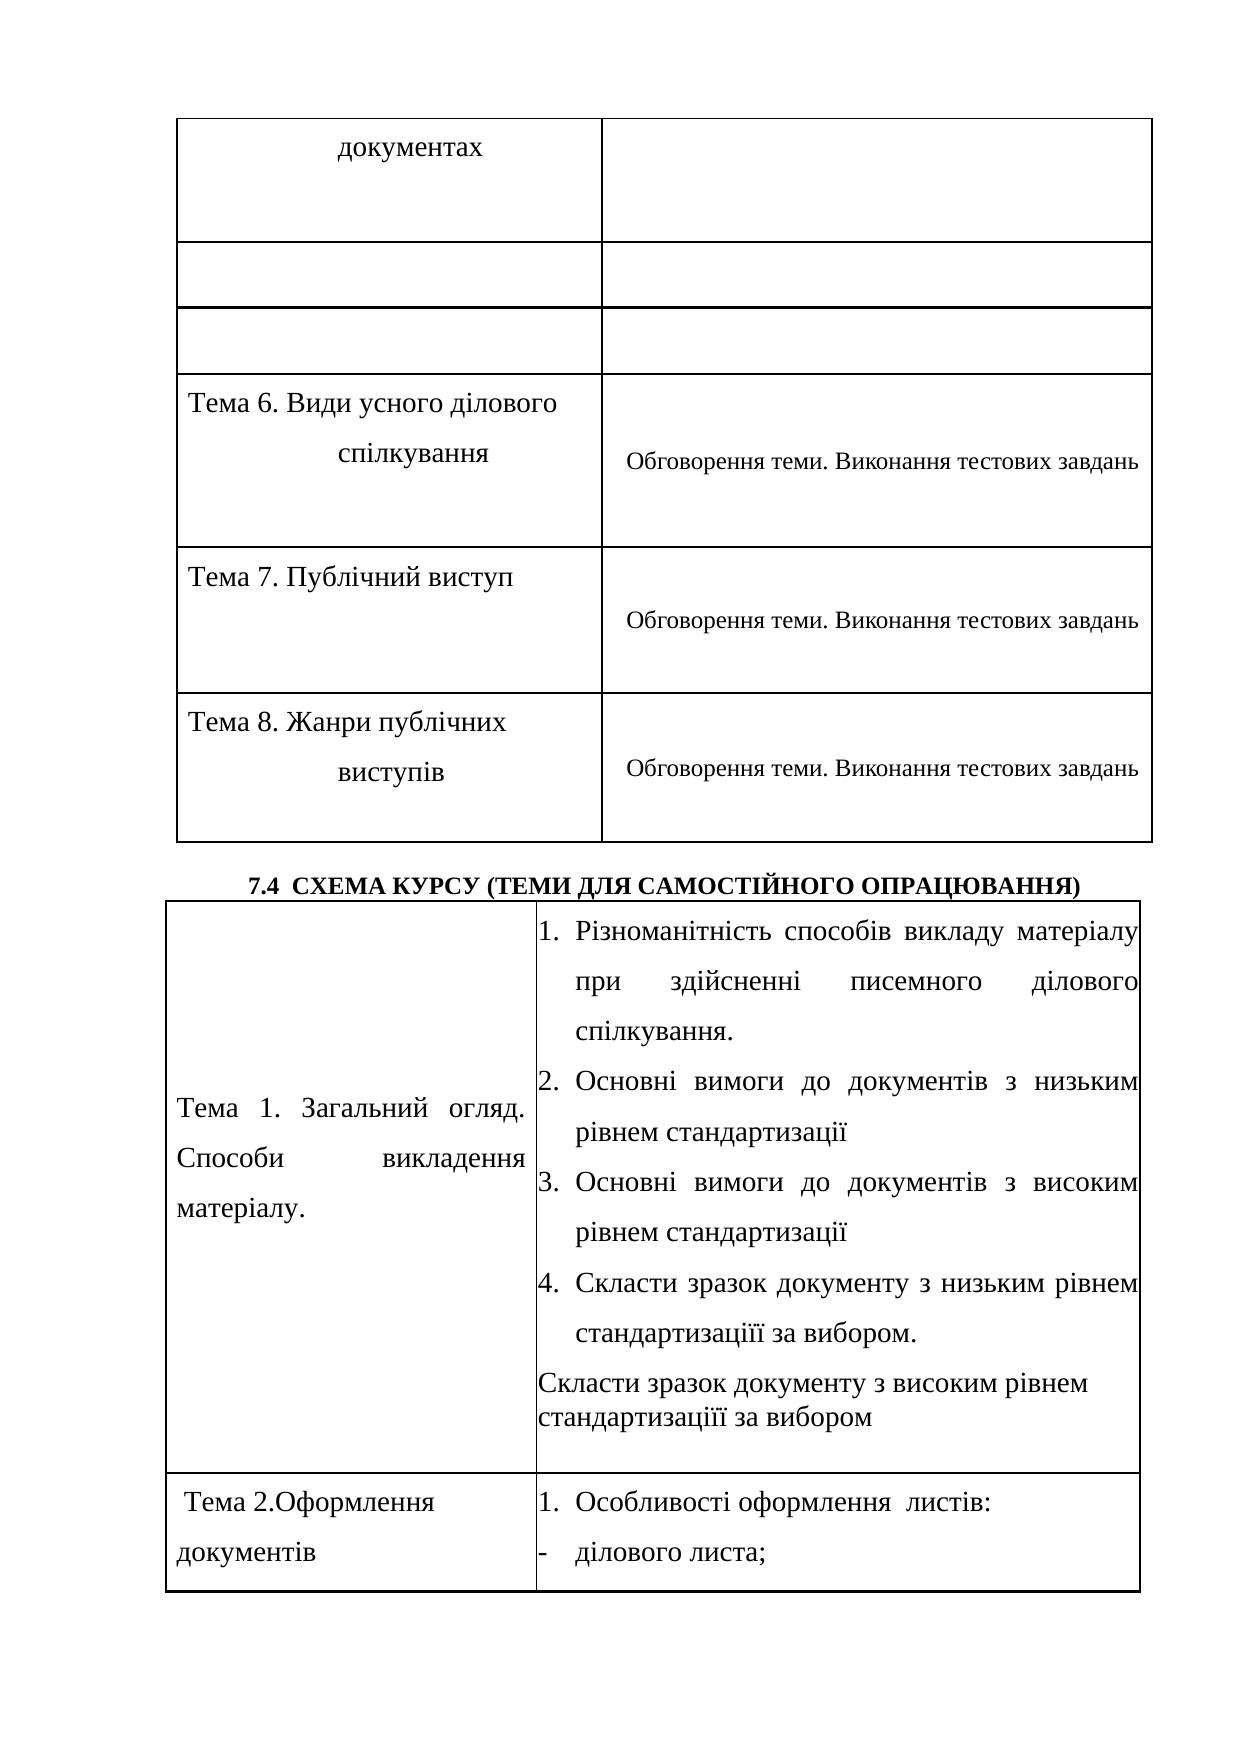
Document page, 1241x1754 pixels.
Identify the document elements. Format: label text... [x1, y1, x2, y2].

table_cell [603, 309, 1151, 372]
text 7.4 Схема курсу (теми для самостійного опрацювання) [177, 871, 1152, 900]
table_cell Тема 8. Жанри публічних виступів [178, 694, 601, 841]
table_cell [537, 1474, 1139, 1590]
table_header Тема 1. Загальний огляд. Способи викладення матеріалу. [167, 902, 536, 1472]
table_cell [178, 243, 601, 306]
table_cell Обговорення теми. Виконання тестових завдань [603, 548, 1151, 692]
table_cell [603, 243, 1151, 306]
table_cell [178, 119, 601, 241]
table_cell Обговорення теми. Виконання тестових завдань [603, 694, 1151, 841]
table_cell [167, 1474, 536, 1590]
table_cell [603, 119, 1151, 241]
table_cell Тема 7. Публічний виступ [178, 548, 601, 692]
table_cell Обговорення теми. Виконання тестових завдань [603, 375, 1151, 546]
table_cell Тема 6. Види усного ділового спілкування [178, 375, 601, 546]
table_header Різноманітність способів викладу матеріалу при здійсненні писемного ділового спілкування. Основні вимоги до документів з низьким рівнем стандартизації Основні вимоги до документів з високим рівнем стандартизації Скласти зразок документу з низьким рівнем стандартизаціїї за вибором. Скласти зразок документу з високим рівнем стандартизаціїї за вибором [537, 902, 1139, 1472]
table_cell [178, 309, 601, 372]
